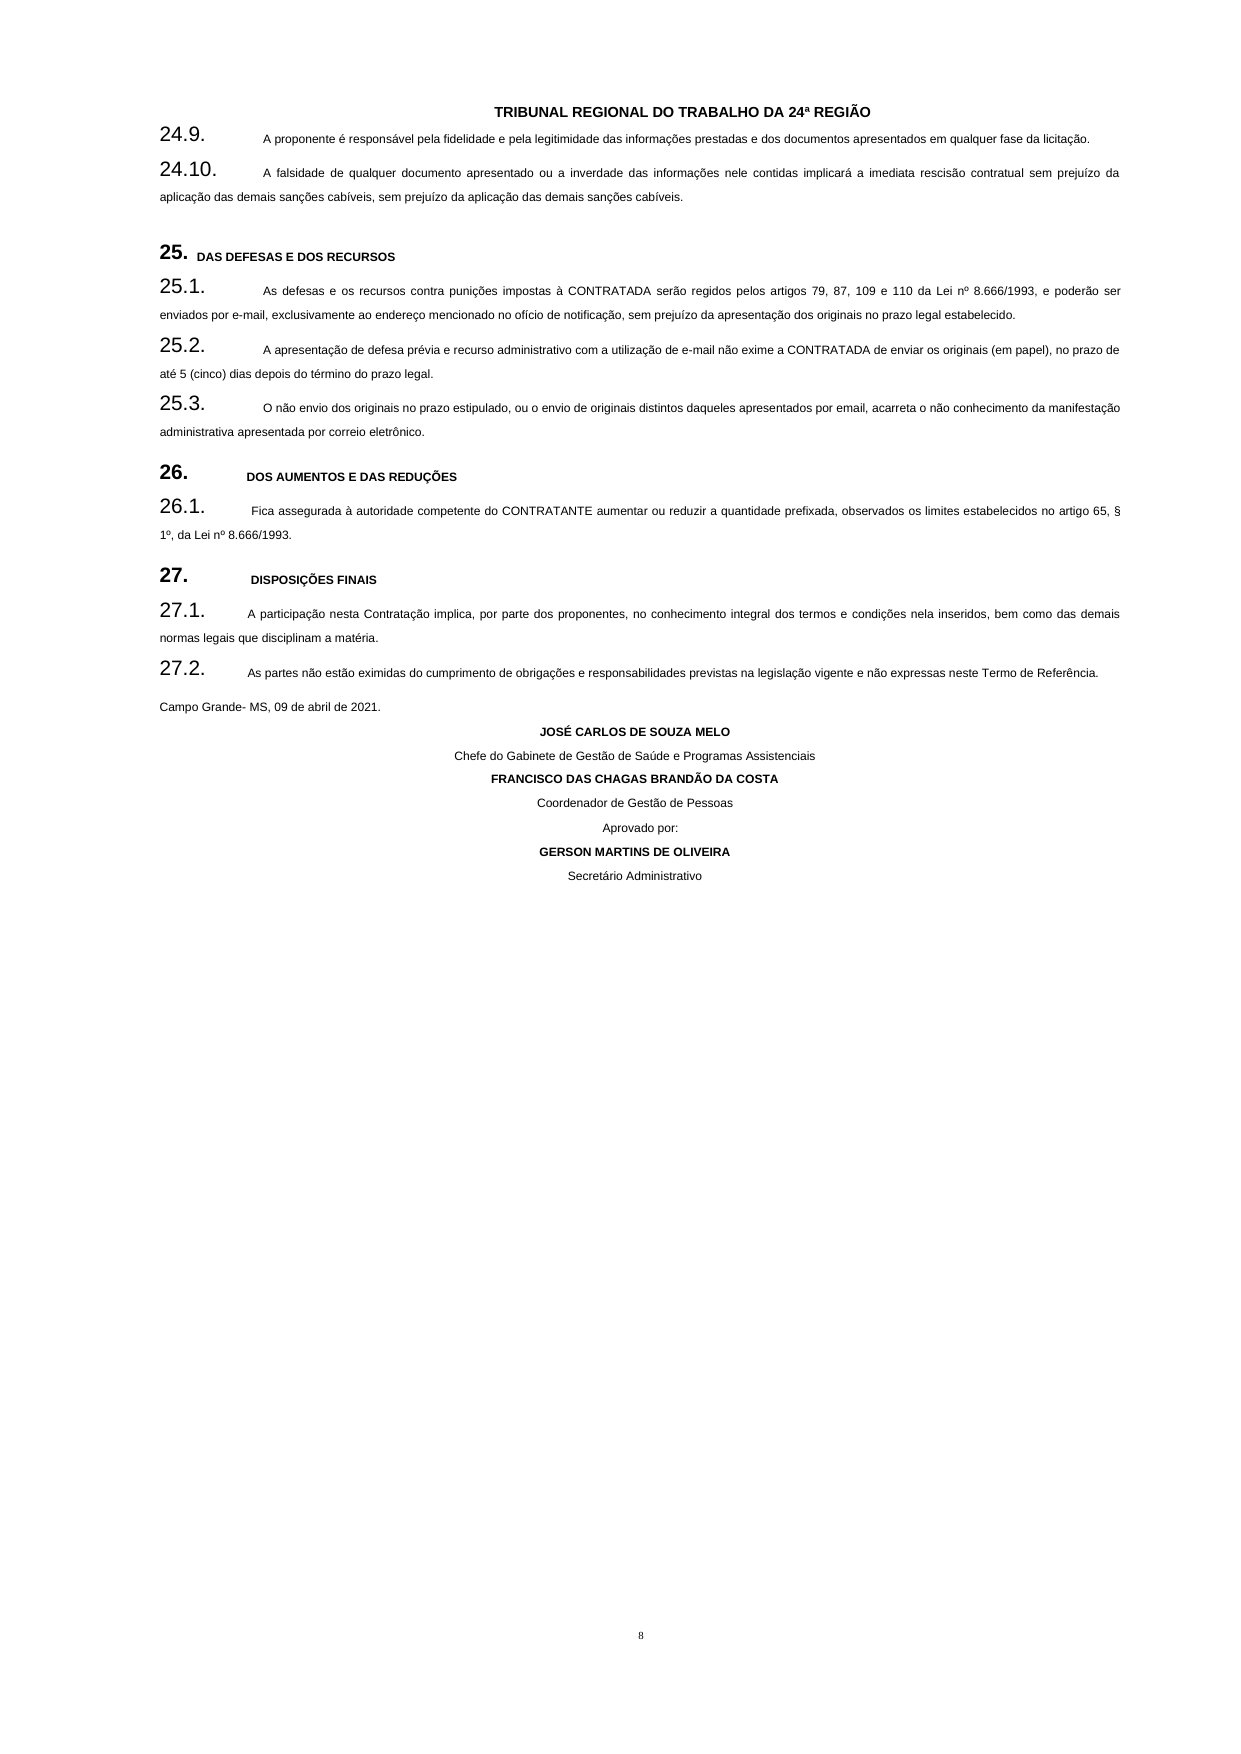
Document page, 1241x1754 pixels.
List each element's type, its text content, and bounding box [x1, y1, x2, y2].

text Coordenador de Gestão de Pessoas [159, 786, 1110, 810]
list A participação nesta Contratação implica, por parte dos proponentes, no conhecimento integral dos termos e condições nela inseridos, bem como das demais normas legais que disciplinam a matéria. [159, 597, 1122, 645]
text GERSON MARTINS DE OLIVEIRA [159, 835, 1110, 859]
list O não envio dos originais no prazo estipulado, ou o envio de originais distintos daqueles apresentados por email, acarreta o não conhecimento da manifestação administrativa apresentada por correio eletrônico. [159, 391, 1122, 439]
list Fica assegurada à autoridade competente do CONTRATANTE aumentar ou reduzir a quantidade prefixada, observados os limites estabelecidos no artigo 65, § 1º, da Lei nº 8.666/1993. [159, 494, 1122, 542]
text FRANCISCO DAS CHAGAS BRANDÃO DA COSTA [159, 762, 1110, 786]
text Campo Grande- MS, 09 de abril de 2021. [159, 690, 1121, 714]
list A falsidade de qualquer documento apresentado ou a inverdade das informações nele contidas implicará a imediata rescisão contratual sem prejuízo da aplicação das demais sanções cabíveis, sem prejuízo da aplicação das demais sanções cabíveis. [159, 156, 1122, 204]
list DAS DEFESAS E DOS RECURSOS [159, 240, 1122, 264]
text Aprovado por: [159, 811, 1122, 834]
list A proponente é responsável pela fidelidade e pela legitimidade das informações prestadas e dos documentos apresentados em qualquer fase da licitação. [159, 122, 1122, 146]
list As defesas e os recursos contra punições impostas à CONTRATADA serão regidos pelos artigos 79, 87, 109 e 110 da Lei nº 8.666/1993, e poderão ser enviados por e-mail, exclusivamente ao endereço mencionado no ofício de notificação, sem prejuízo da apresentação dos originais no prazo legal estabelecido. [159, 274, 1122, 322]
text JOSÉ CARLOS DE SOUZA MELO [159, 714, 1110, 738]
list DOS AUMENTOS E DAS REDUÇÕES [159, 460, 1122, 484]
text Secretário Administrativo [159, 859, 1110, 883]
list As partes não estão eximidas do cumprimento de obrigações e responsabilidades previstas na legislação vigente e não expressas neste Termo de Referência. [159, 656, 1122, 680]
list DISPOSIÇÕES FINAIS [159, 563, 1122, 587]
list A apresentação de defesa prévia e recurso administrativo com a utilização de e-mail não exime a CONTRATADA de enviar os originais (em papel), no prazo de até 5 (cinco) dias depois do término do prazo legal. [159, 333, 1122, 381]
text Chefe do Gabinete de Gestão de Saúde e Programas Assistenciais [159, 738, 1110, 762]
